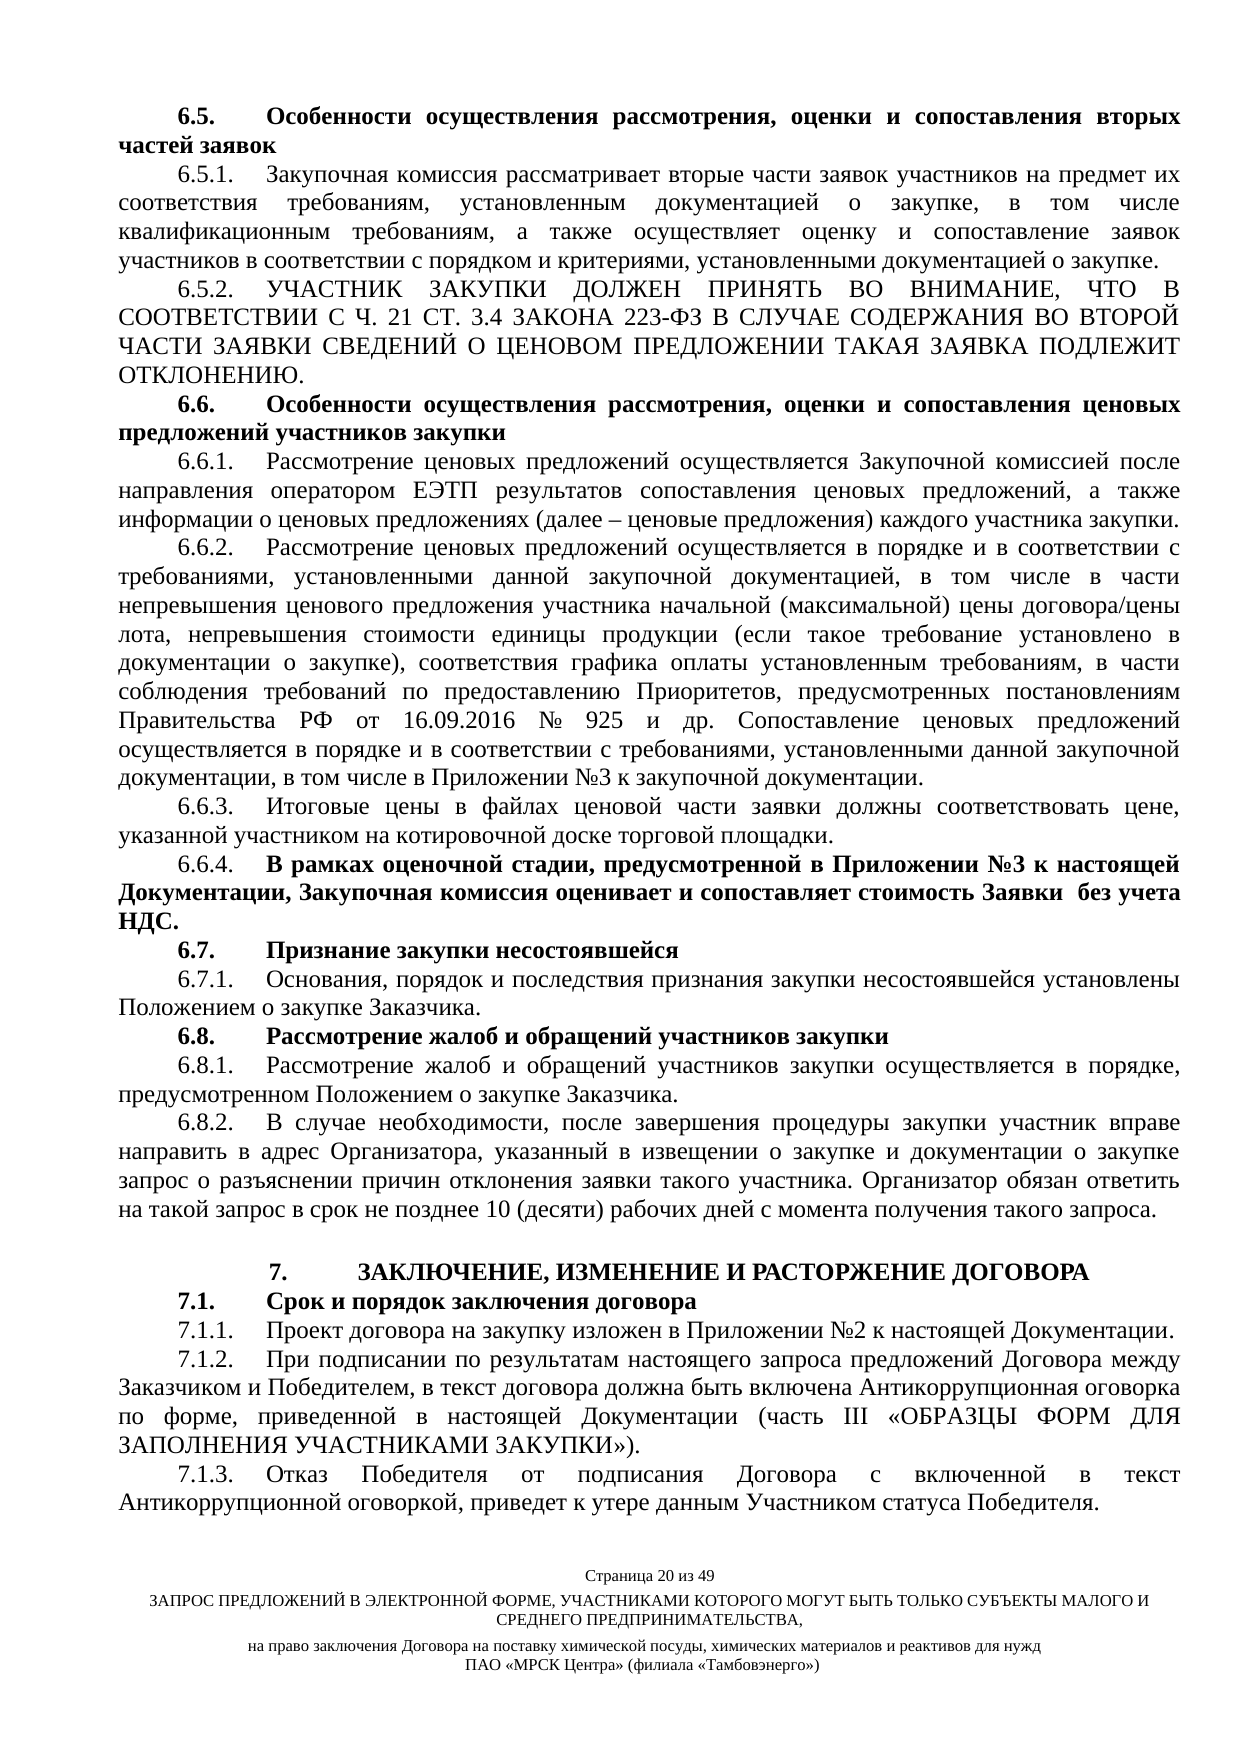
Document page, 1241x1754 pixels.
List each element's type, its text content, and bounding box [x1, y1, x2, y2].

subtitle При подписании по результатам настоящего запроса предложений Договора между Заказчиком и Победителем, в текст договора должна быть включена Антикоррупционная оговорка по форме, приведенной в настоящей Документации (часть III «ОБРАЗЦЫ ФОРМ ДЛЯ ЗАПОЛНЕНИЯ УЧАСТНИКАМИ ЗАКУПКИ»). [118, 1344, 1181, 1459]
subtitle Рассмотрение ценовых предложений осуществляется в порядке и в соответствии с требованиями, установленными данной закупочной документацией, в том числе в части непревышения ценового предложения участника начальной (максимальной) цены договора/цены лота, непревышения стоимости единицы продукции (если такое требование установлено в документации о закупке), соответствия графика оплаты установленным требованиям, в части соблюдения требований по предоставлению Приоритетов, предусмотренных постановлениям Правительства РФ от 16.09.2016 № 925 и др. Сопоставление ценовых предложений осуществляется в порядке и в соответствии с требованиями, установленными данной закупочной документации, в том числе в Приложении №3 к закупочной документации. [118, 532, 1181, 791]
subtitle Итоговые цены в файлах ценовой части заявки должны соответствовать цене, указанной участником на котировочной доске торговой площадки. [118, 791, 1181, 849]
subtitle В случае необходимости, после завершения процедуры закупки участник вправе направить в адрес Организатора, указанный в извещении о закупке и документации о закупке запрос о разъяснении причин отклонения заявки такого участника. Организатор обязан ответить на такой запрос в срок не позднее 10 (десяти) рабочих дней с момента получения такого запроса. [118, 1107, 1181, 1222]
subtitle Основания, порядок и последствия признания закупки несостоявшейся установлены Положением о закупке Заказчика. [118, 964, 1181, 1021]
subtitle Рассмотрение ценовых предложений осуществляется Закупочной комиссией после направления оператором ЕЭТП результатов сопоставления ценовых предложений, а также информации о ценовых предложениях (далее – ценовые предложения) каждого участника закупки. [118, 446, 1181, 532]
subtitle Срок и порядок заключения договора [118, 1286, 1181, 1315]
subtitle ЗАКЛЮЧЕНИЕ, ИЗМЕНЕНИЕ И РАСТОРЖЕНИЕ ДОГОВОРА [118, 1257, 1181, 1286]
subtitle УЧАСТНИК ЗАКУПКИ ДОЛЖЕН ПРИНЯТЬ ВО ВНИМАНИЕ, ЧТО В СООТВЕТСТВИИ С Ч. 21 СТ. 3.4 ЗАКОНА 223-ФЗ В СЛУЧАЕ СОДЕРЖАНИЯ ВО ВТОРОЙ ЧАСТИ ЗАЯВКИ СВЕДЕНИЙ О ЦЕНОВОМ ПРЕДЛОЖЕНИИ ТАКАЯ ЗАЯВКА ПОДЛЕЖИТ ОТКЛОНЕНИЮ. [118, 274, 1181, 389]
subtitle Отказ Победителя от подписания Договора с включенной в текст Антикоррупционной оговоркой, приведет к утере данным Участником статуса Победителя. [118, 1459, 1181, 1516]
subtitle Рассмотрение жалоб и обращений участников закупки [118, 1021, 1181, 1050]
subtitle Особенности осуществления рассмотрения, оценки и сопоставления ценовых предложений участников закупки [118, 389, 1181, 446]
subtitle Рассмотрение жалоб и обращений участников закупки осуществляется в порядке, предусмотренном Положением о закупке Заказчика. [118, 1050, 1181, 1107]
subtitle Проект договора на закупку изложен в Приложении №2 к настоящей Документации. [118, 1315, 1181, 1344]
subtitle Особенности осуществления рассмотрения, оценки и сопоставления вторых частей заявок [118, 101, 1181, 159]
subtitle Закупочная комиссия рассматривает вторые части заявок участников на предмет их соответствия требованиям, установленным документацией о закупке, в том числе квалификационным требованиям, а также осуществляет оценку и сопоставление заявок участников в соответствии с порядком и критериями, установленными документацией о закупке. [118, 159, 1181, 274]
subtitle В рамках оценочной стадии, предусмотренной в Приложении №3 к настоящей Документации, Закупочная комиссия оценивает и сопоставляет стоимость Заявки без учета НДС. [118, 849, 1181, 935]
subtitle Признание закупки несостоявшейся [118, 935, 1181, 964]
